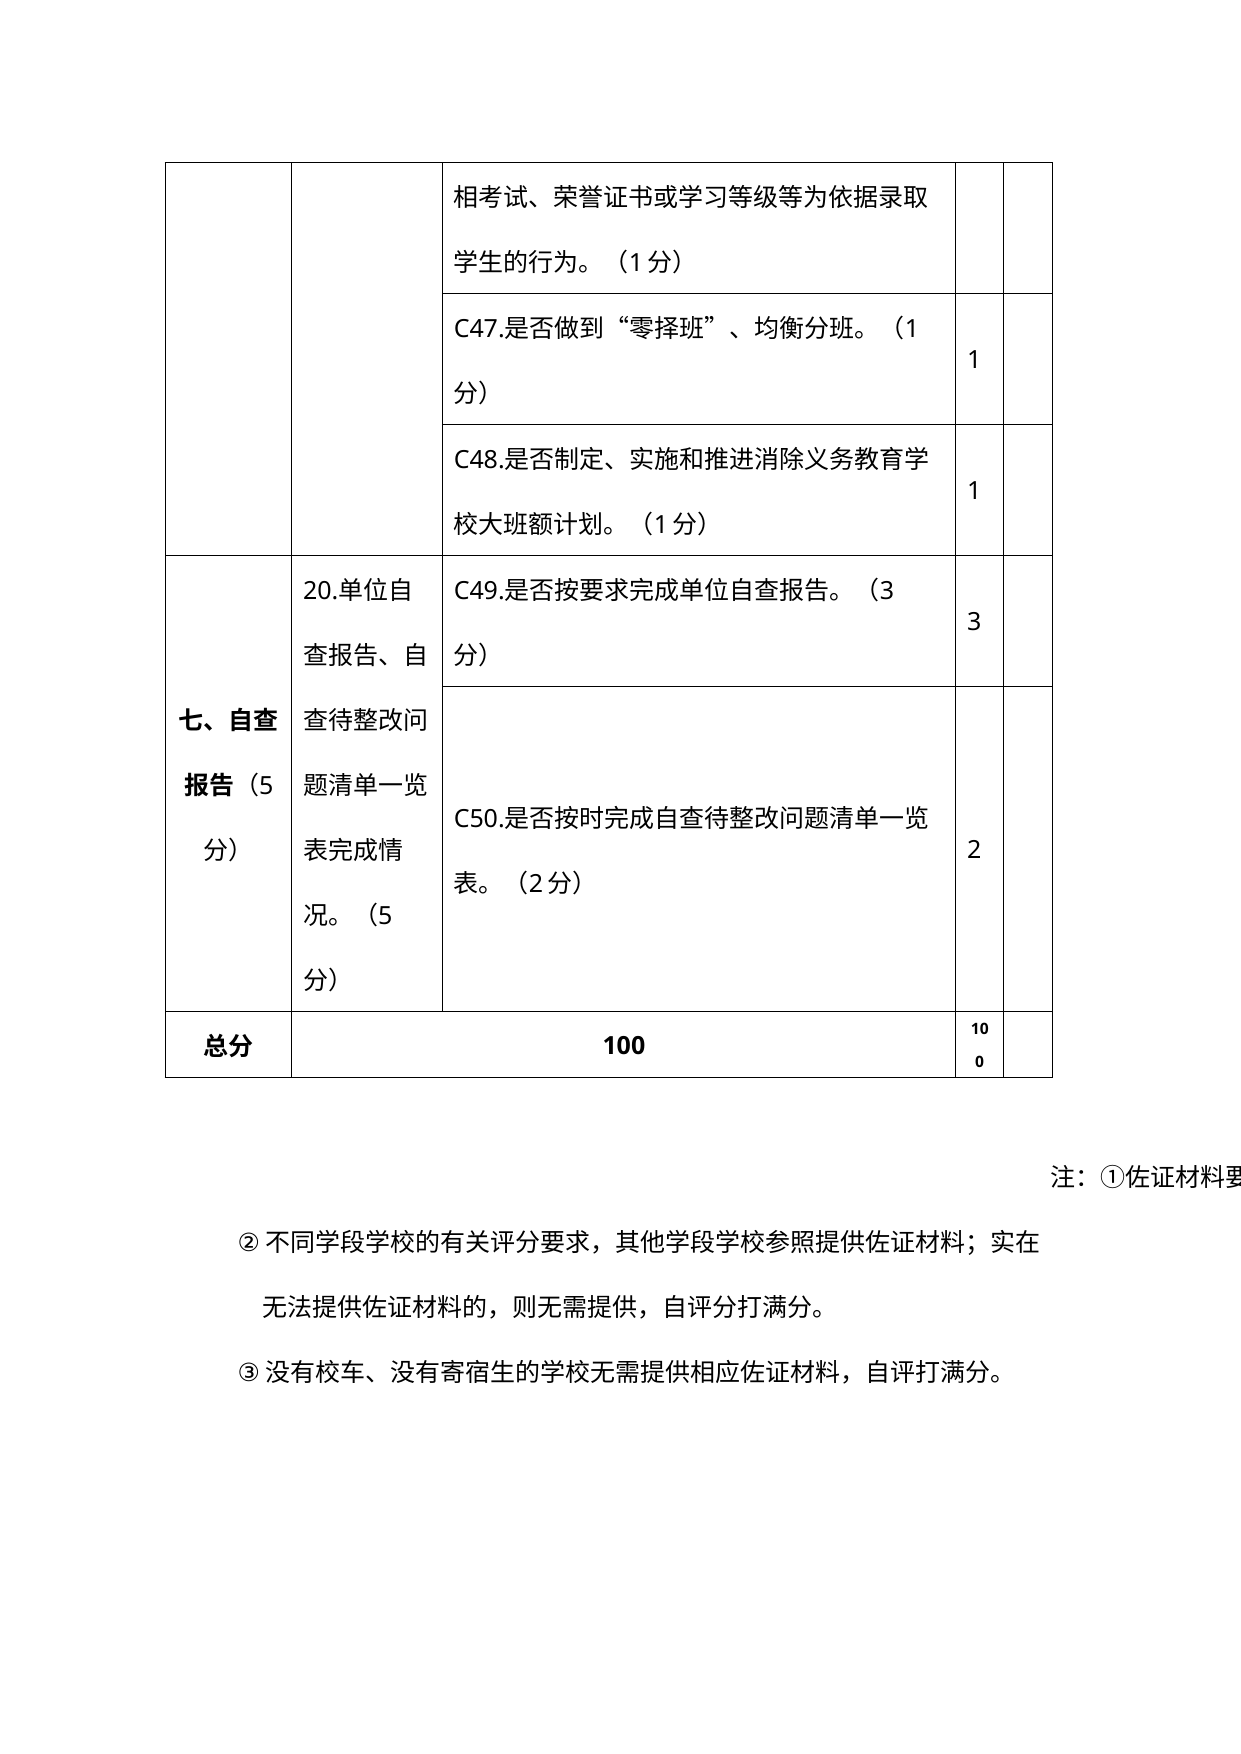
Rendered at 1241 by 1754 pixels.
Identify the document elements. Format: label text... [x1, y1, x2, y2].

table_cell 20.单位自查报告、自查待整改问题清单一览表完成情况。（5分） [292, 556, 442, 1011]
table_cell 1 [956, 425, 1003, 555]
table_cell 100 [956, 1012, 1003, 1077]
table_cell 100 [292, 1012, 955, 1077]
table_cell [1004, 294, 1052, 424]
table_cell 2 [956, 687, 1003, 1011]
table_cell 1 [956, 163, 1003, 293]
table_cell 七、自查报告（5分） [166, 556, 291, 1011]
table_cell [443, 163, 955, 293]
table_cell C47.是否做到“零择班”、均衡分班。（1分） [443, 294, 955, 424]
table_cell [1004, 556, 1052, 686]
table_cell 总分 [166, 1012, 291, 1077]
table_cell C50.是否按时完成自查待整改问题清单一览表。（2分） [443, 687, 955, 1011]
text ③没有校车、没有寄宿生的学校无需提供相应佐证材料，自评打满分。 [187, 1338, 1053, 1403]
table_cell 1 [956, 294, 1003, 424]
table_cell [1004, 687, 1052, 1011]
table_cell 3 [956, 556, 1003, 686]
table_cell [1004, 425, 1052, 555]
table_cell [1004, 1012, 1052, 1077]
table_cell [1004, 163, 1052, 293]
text 注：①佐证材料要紧扣评分细则，重点突出，图文并茂，时间针对性强。 [1050, 1143, 1240, 1208]
table_cell C48.是否制定、实施和推进消除义务教育学校大班额计划。（1分） [443, 425, 955, 555]
text ②不同学段学校的有关评分要求，其他学段学校参照提供佐证材料；实在无法提供佐证材料的，则无需提供，自评分打满分。 [237, 1208, 1053, 1338]
table_cell C49.是否按要求完成单位自查报告。（3分） [443, 556, 955, 686]
